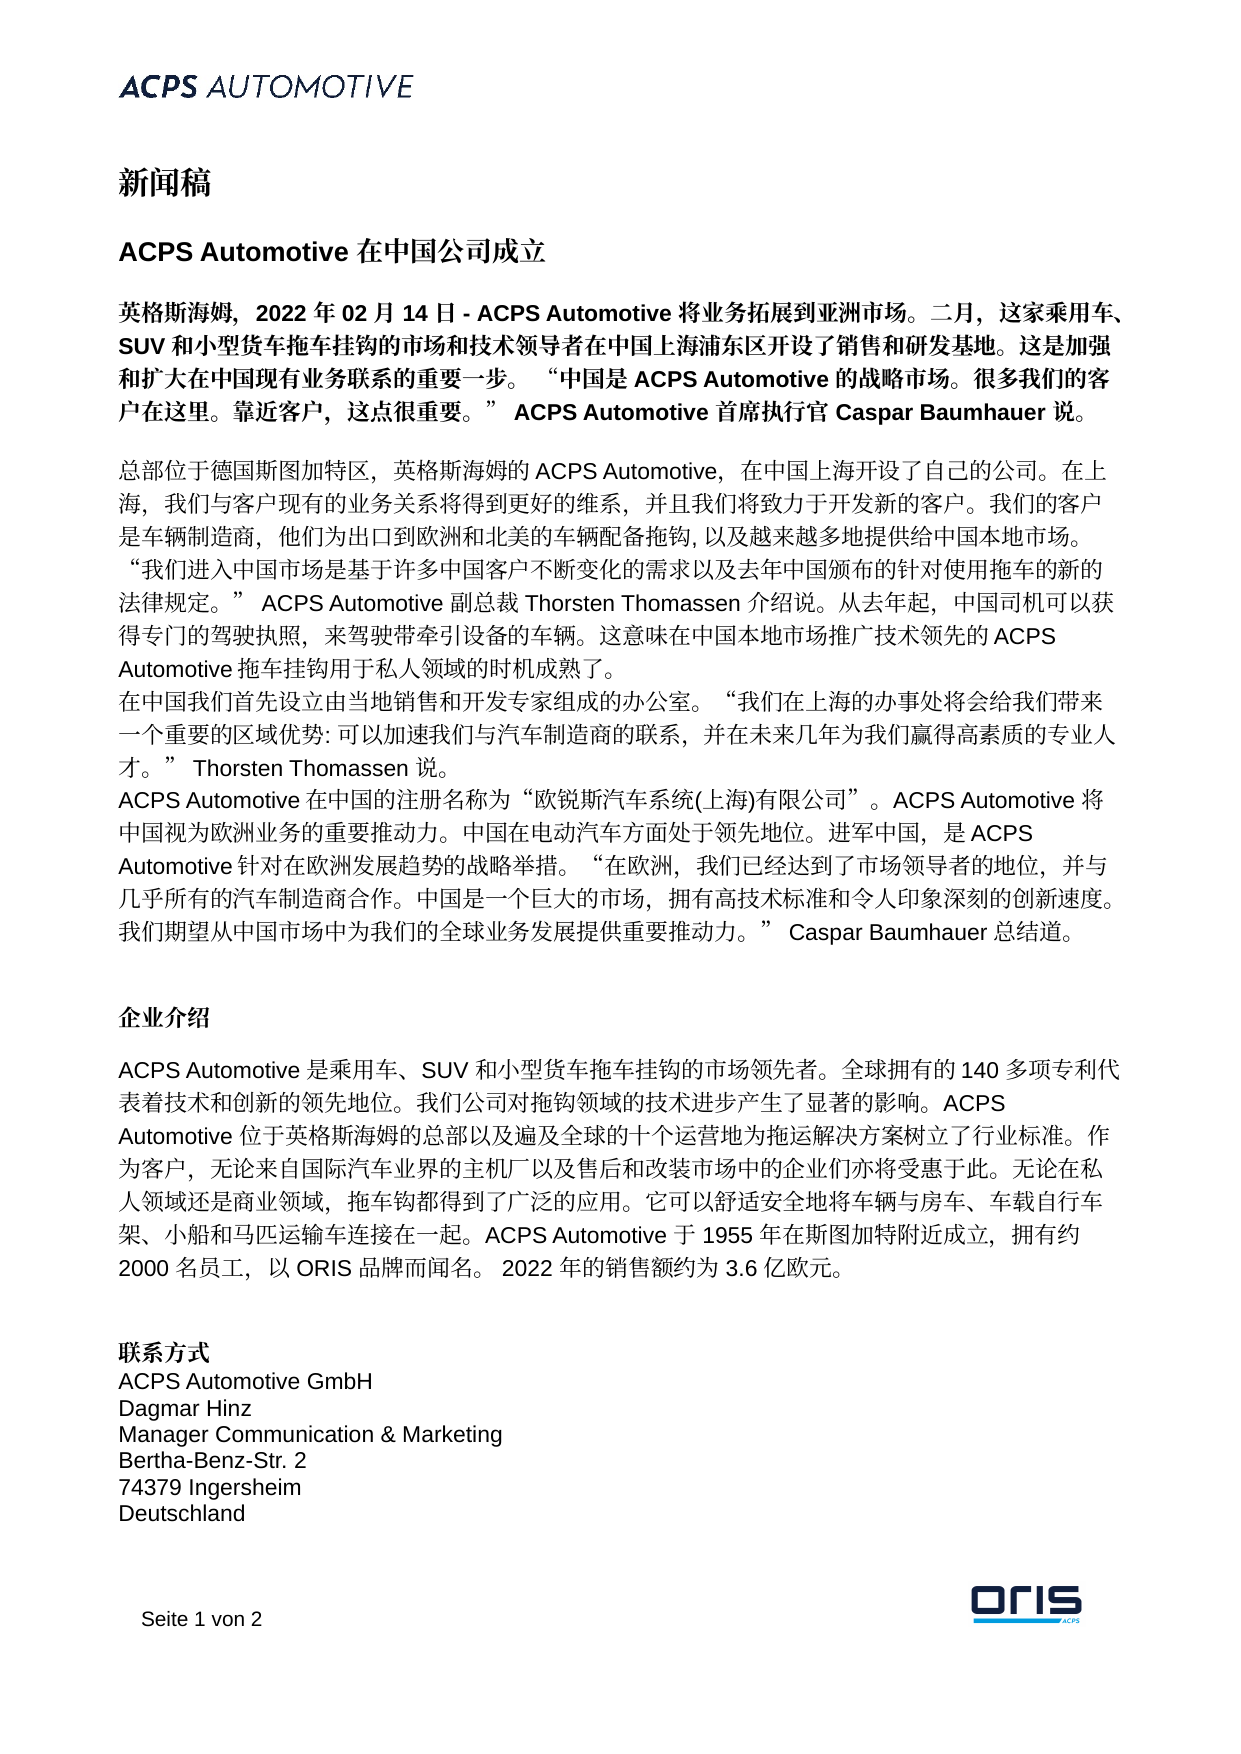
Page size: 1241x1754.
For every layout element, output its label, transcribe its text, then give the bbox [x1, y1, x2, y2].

text 总部位于德国斯图加特区，英格斯海姆的ACPS Automotive，在中国上海开设了自己的公司。在上海，我们与客户现有的业务关系将得到更好的维系，并且我们将致力于开发新的客户。我们的客户是车辆制造商，他们为出口到欧洲和北美的车辆配备拖钩, 以及越来越多地提供给中国本地市场。“我们进入中国市场是基于许多中国客户不断变化的需求以及去年中国颁布的针对使用拖车的新的法律规定。” ACPS Automotive 副总裁 Thorsten Thomassen 介绍说。从去年起，中国司机可以获得专门的驾驶执照，来驾驶带牵引设备的车辆。这意味在中国本地市场推广技术领先的ACPS Automotive拖车挂钩用于私人领域的时机成熟了。 [118, 453, 1122, 684]
picture [967, 1581, 1086, 1627]
text Bertha-Benz-Str. 2 [118, 1447, 1122, 1473]
text ACPS Automotive GmbH [118, 1368, 1122, 1394]
text 74379 Ingersheim [118, 1473, 1122, 1500]
text ACPS Automotive 在中国公司成立 [118, 230, 1122, 269]
text Dagmar Hinz [118, 1394, 1122, 1421]
text ACPS Automotive 是乘用车、SUV 和小型货车拖车挂钩的市场领先者。全球拥有的140 多项专利代表着技术和创新的领先地位。我们公司对拖钩领域的技术进步产生了显著的影响。ACPS Automotive 位于英格斯海姆的总部以及遍及全球的十个运营地为拖运解决方案树立了行业标准。作为客户，无论来自国际汽车业界的主机厂以及售后和改装市场中的企业们亦将受惠于此。无论在私人领域还是商业领域，拖车钩都得到了广泛的应用。它可以舒适安全地将车辆与房车、车载自行车架、小船和马匹运输车连接在一起。ACPS Automotive 于 1955 年在斯图加特附近成立，拥有约 2000 名员工，以 ORIS 品牌而闻名。 2022 年的销售额约为 3.6 亿欧元。 [118, 1052, 1122, 1282]
text Manager Communication & Marketing [118, 1421, 1122, 1447]
text 在中国我们首先设立由当地销售和开发专家组成的办公室。“我们在上海的办事处将会给我们带来一个重要的区域优势: 可以加速我们与汽车制造商的联系，并在未来几年为我们赢得高素质的专业人才。” Thorsten Thomassen 说。 [118, 684, 1122, 783]
text ACPS Automotive在中国的注册名称为“欧锐斯汽车系统(上海)有限公司”。ACPS Automotive 将中国视为欧洲业务的重要推动力。中国在电动汽车方面处于领先地位。进军中国，是ACPS Automotive针对在欧洲发展趋势的战略举措。“在欧洲，我们已经达到了市场领导者的地位，并与几乎所有的汽车制造商合作。中国是一个巨大的市场，拥有高技术标准和令人印象深刻的创新速度。我们期望从中国市场中为我们的全球业务发展提供重要推动力。” Caspar Baumhauer 总结道。 [118, 783, 1122, 947]
picture [118, 75, 414, 98]
text 企业介绍 [118, 1000, 1122, 1033]
text Deutschland [118, 1500, 1122, 1526]
text 英格斯海姆，2022 年 02 月 14 日 - ACPS Automotive 将业务拓展到亚洲市场。二月，这家乘用车、SUV 和小型货车拖车挂钩的市场和技术领导者在中国上海浦东区开设了销售和研发基地。这是加强和扩大在中国现有业务联系的重要一步。 “中国是 ACPS Automotive 的战略市场。很多我们的客户在这里。靠近客户，这点很重要。” ACPS Automotive 首席执行官 Caspar Baumhauer 说。 [118, 295, 1122, 427]
text 新闻稿 [118, 159, 1122, 204]
text 联系方式 [118, 1335, 1122, 1368]
